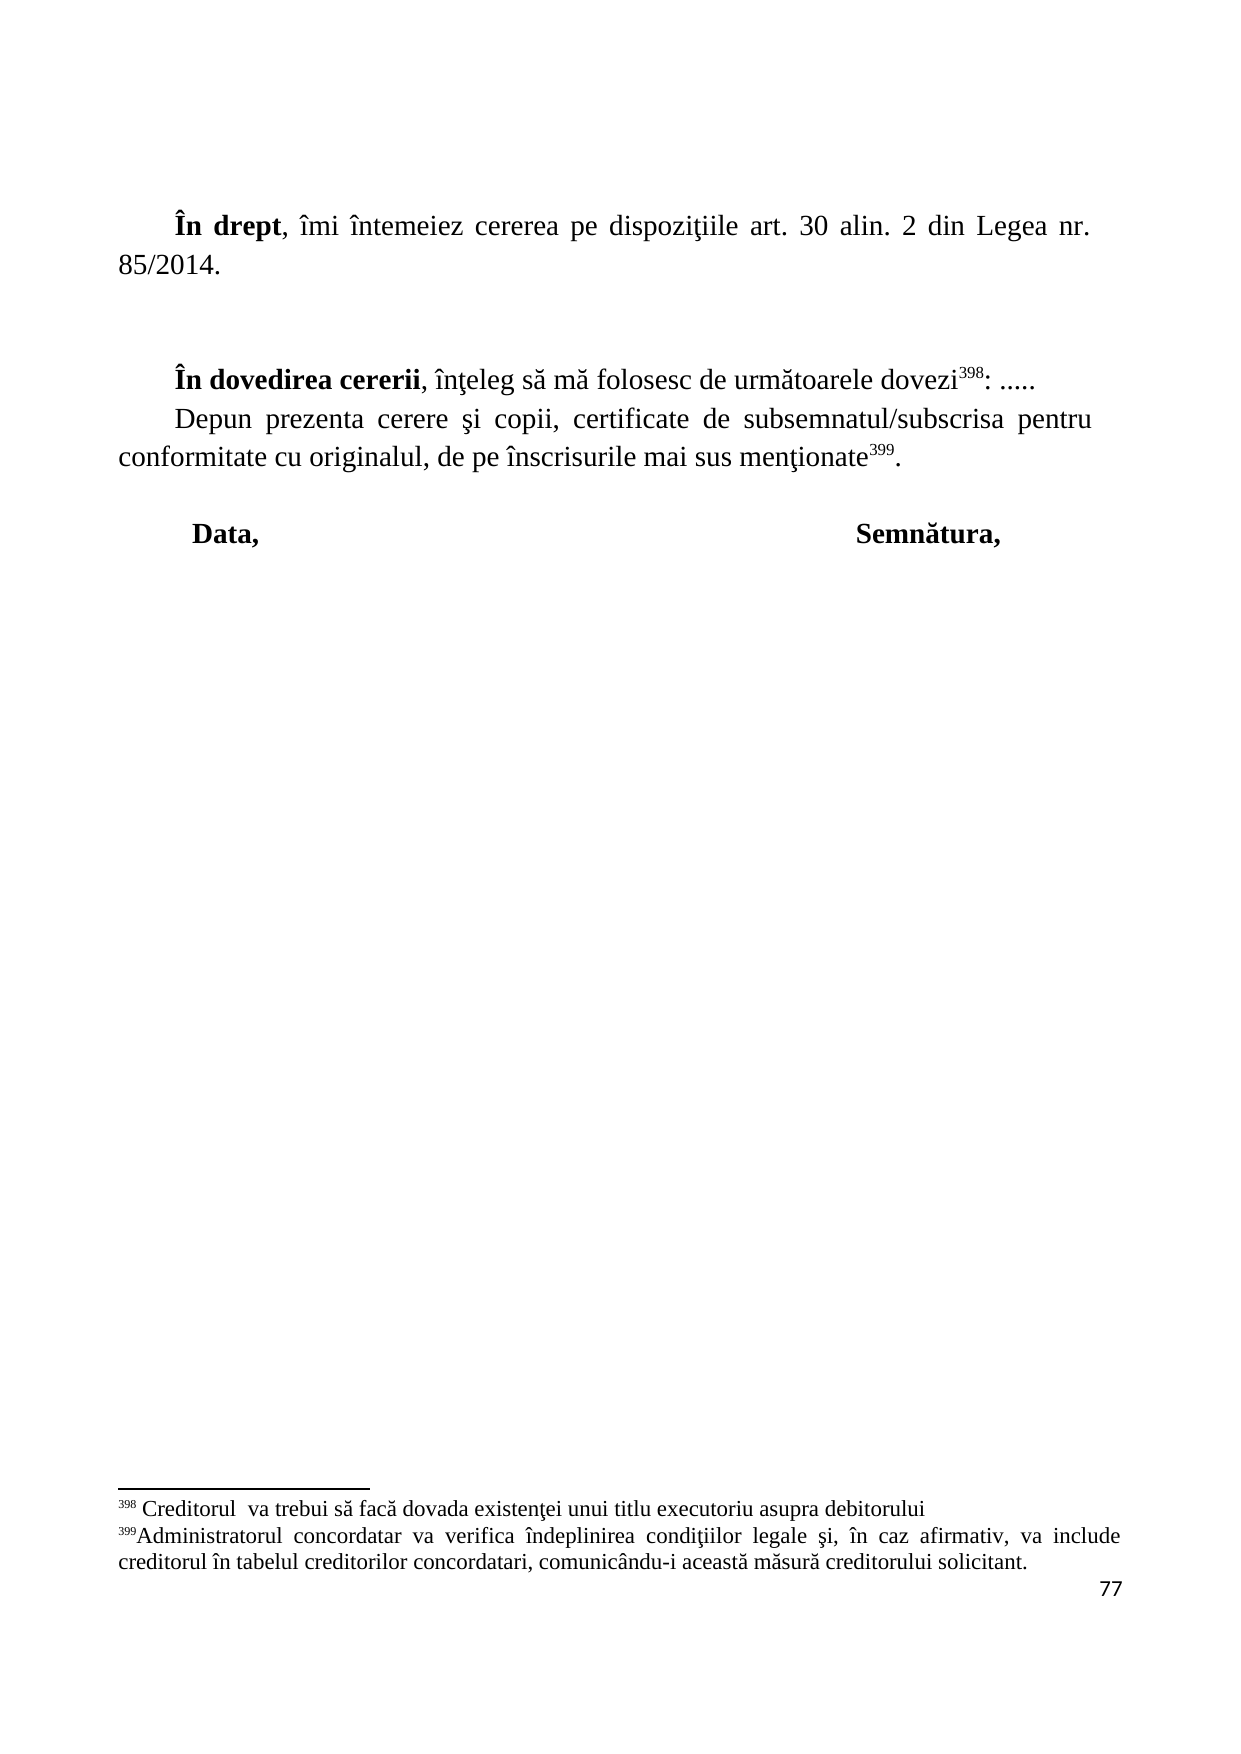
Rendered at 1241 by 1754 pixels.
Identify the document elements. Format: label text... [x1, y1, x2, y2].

text Depun prezenta cerere şi copii, certificate de subsemnatul/subscrisa pentru conformitate cu originalul, de pe înscrisurile mai sus menţionate. [118, 401, 1093, 473]
text În dovedirea cererii, înţeleg să mă folosesc de următoarele dovezi: ..... [118, 362, 1093, 396]
text Data, Semnătura, [118, 517, 1093, 550]
text În drept, îmi întemeiez cererea pe dispoziţiile art. 30 alin. 2 din Legea nr. 85/2014. [118, 208, 1093, 280]
